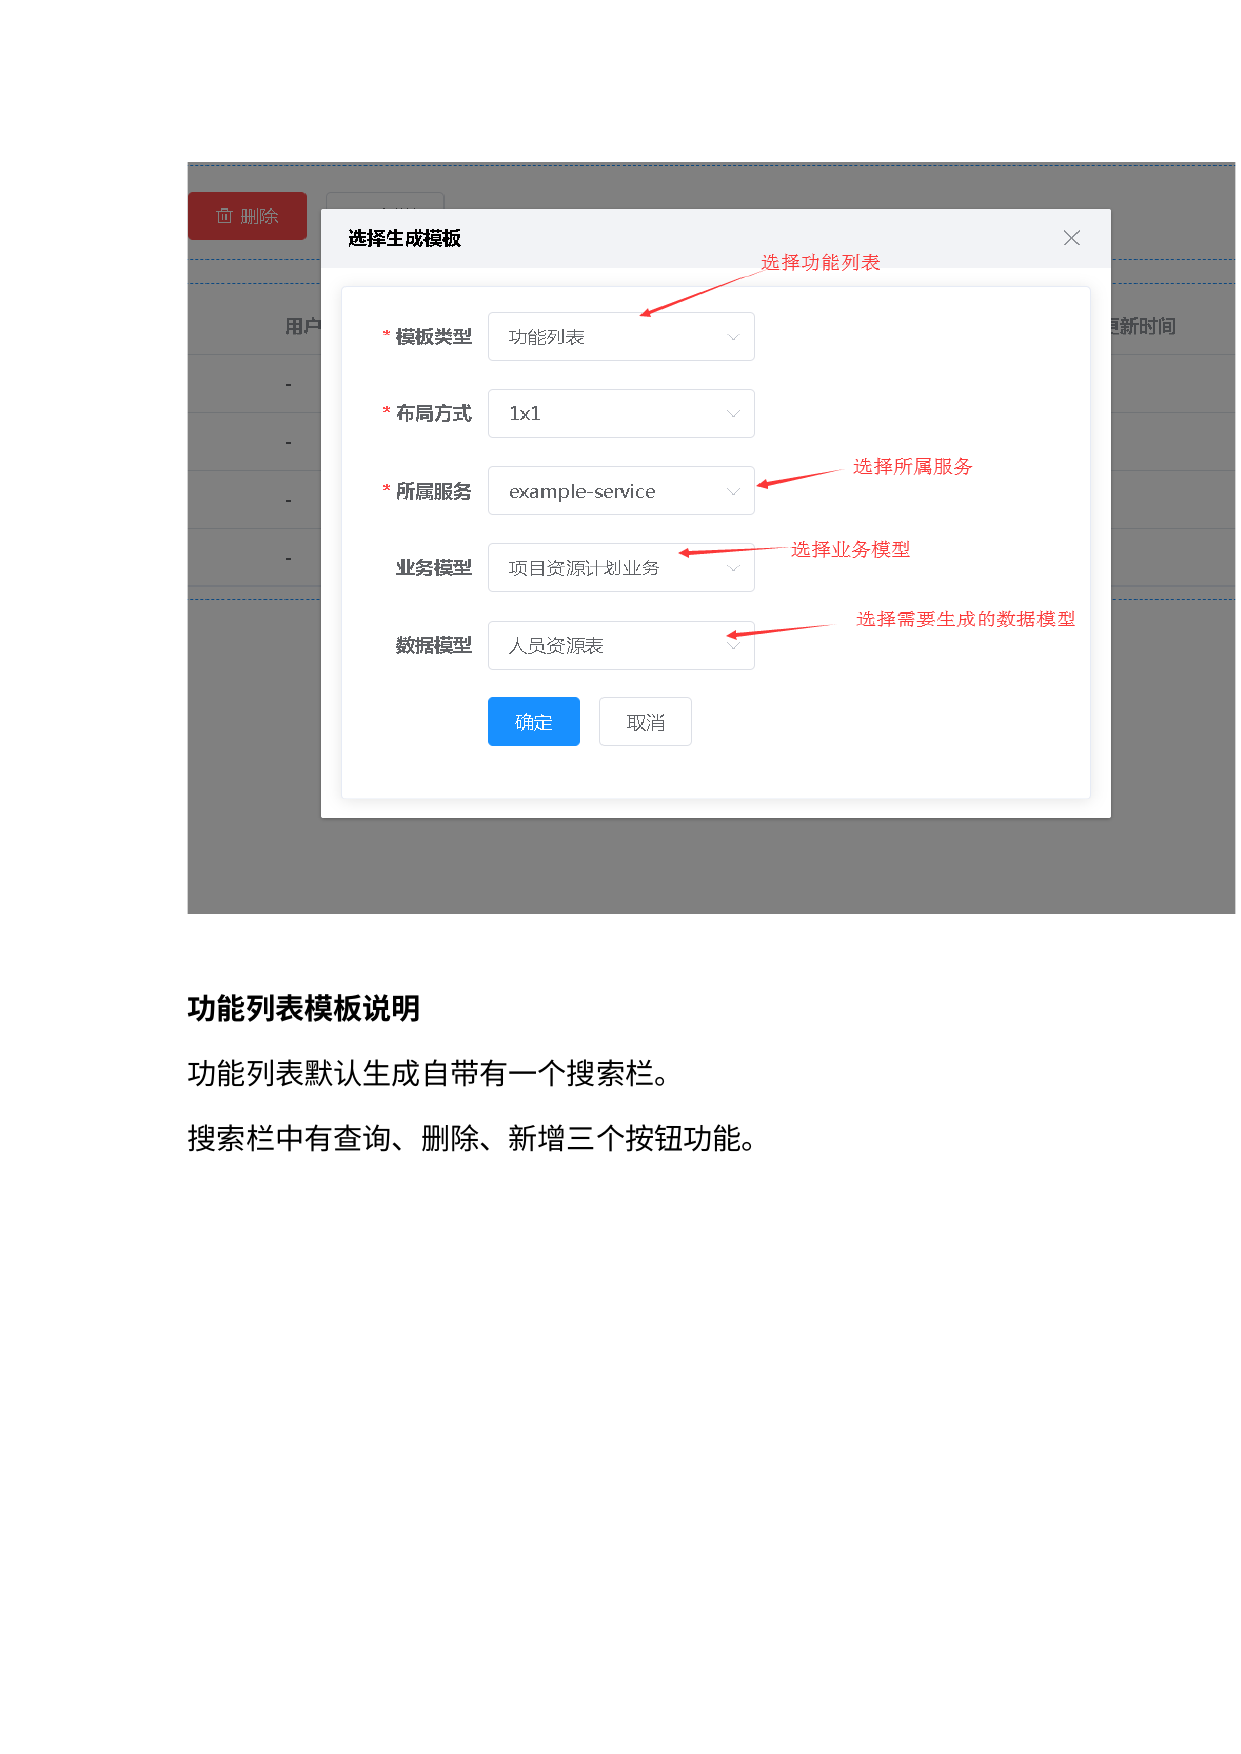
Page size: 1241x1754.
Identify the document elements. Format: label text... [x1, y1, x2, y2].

picture [187, 162, 1236, 914]
text 搜索栏中有查询、删除、新增三个按钮功能。 [187, 1104, 1053, 1169]
text 功能列表默认生成自带有一个搜索栏。 [187, 1039, 1053, 1104]
text 功能列表模板说明 [187, 974, 1053, 1039]
